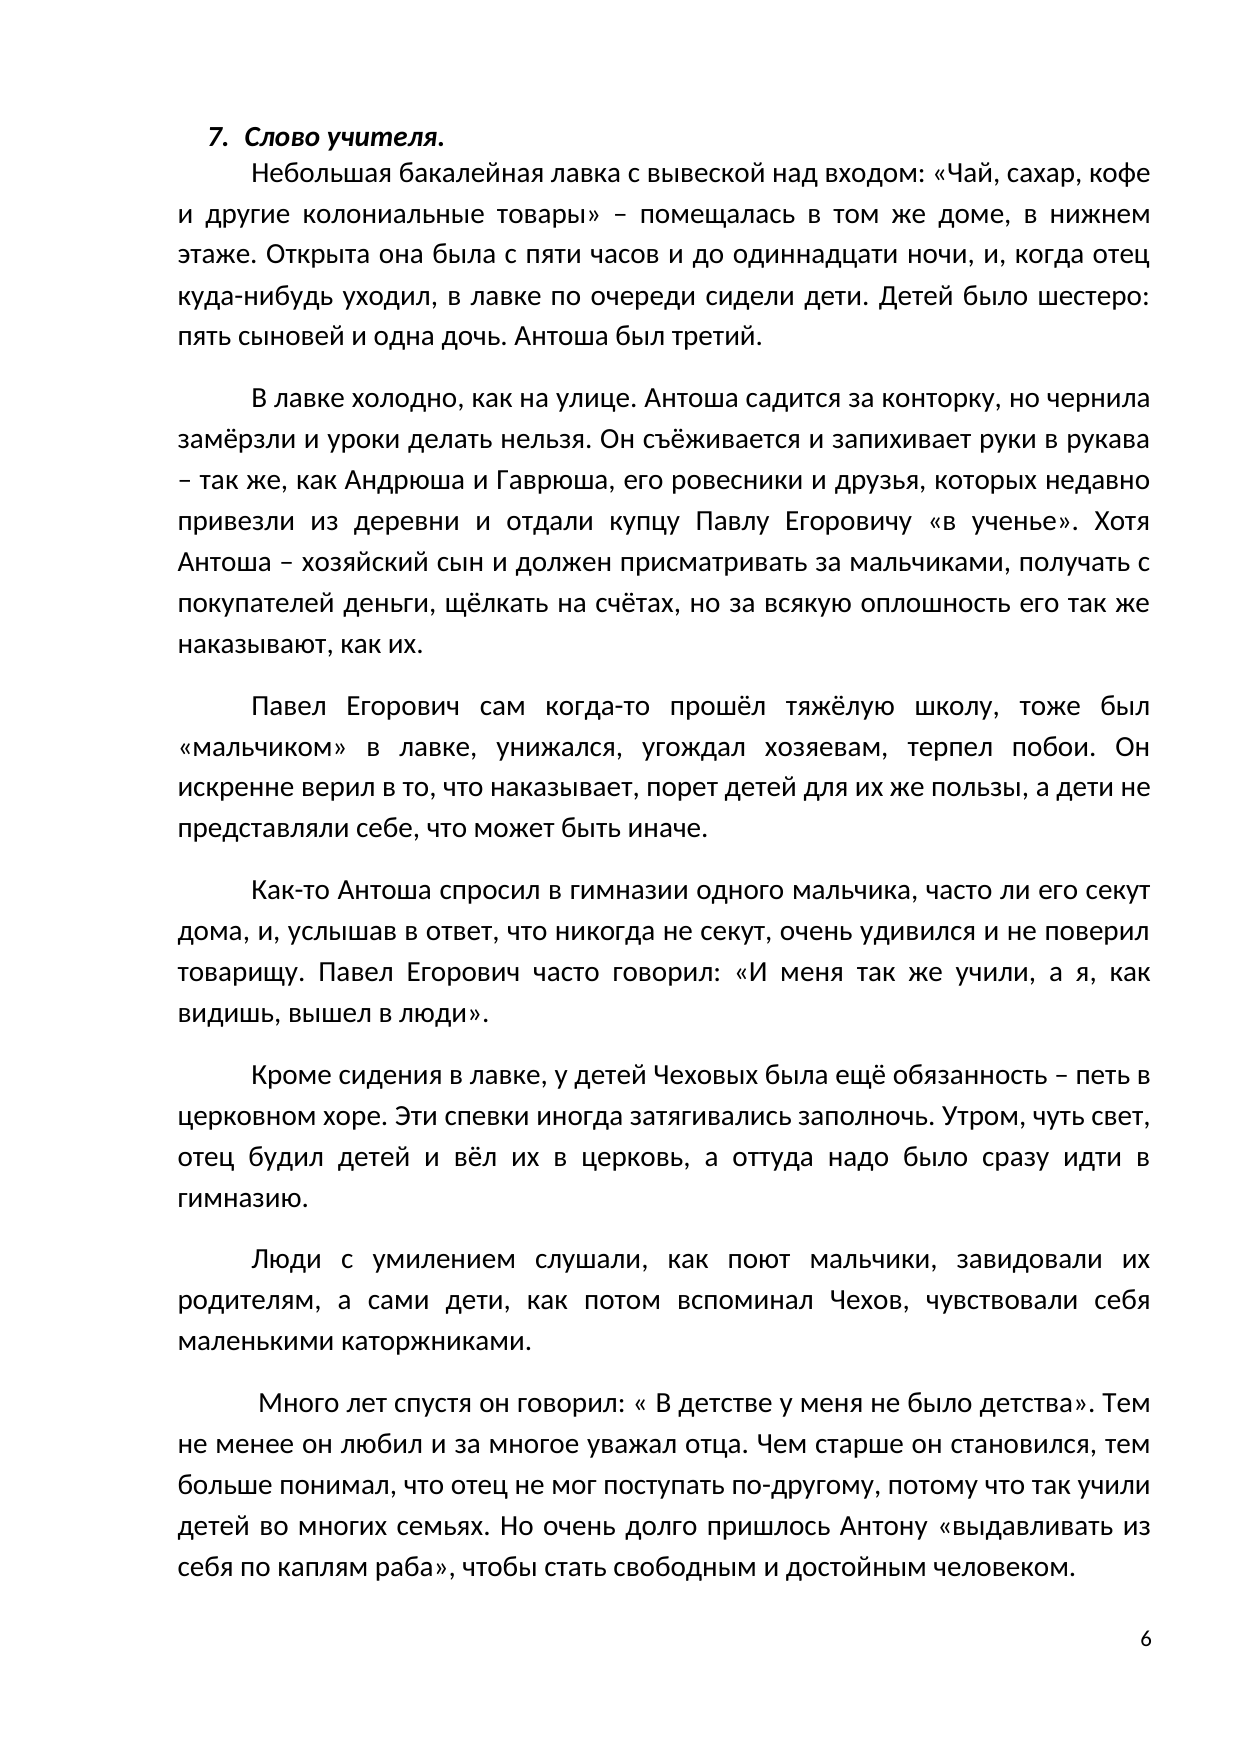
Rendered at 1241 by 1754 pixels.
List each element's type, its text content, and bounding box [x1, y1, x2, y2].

text Люди с умилением слушали, как поют мальчики, завидовали их родителям, а сами дети, как потом вспоминал Чехов, чувствовали себя маленькими каторжниками. [177, 1240, 1152, 1358]
text Много лет спустя он говорил: « В детстве у меня не было детства». Тем не менее он любил и за многое уважал отца. Чем старше он становился, тем больше понимал, что отец не мог поступать по-другому, потому что так учили детей во многих семьях. Но очень долго пришлось Антону «выдавливать из себя по каплям раба», чтобы стать свободным и достойным человеком. [177, 1384, 1152, 1583]
text Кроме сидения в лавке, у детей Чеховых была ещё обязанность – петь в церковном хоре. Эти спевки иногда затягивались заполночь. Утром, чуть свет, отец будил детей и вёл их в церковь, а оттуда надо было сразу идти в гимназию. [177, 1056, 1152, 1214]
text Небольшая бакалейная лавка с вывеской над входом: «Чай, сахар, кофе и другие колониальные товары» – помещалась в том же доме, в нижнем этаже. Открыта она была с пяти часов и до одиннадцати ночи, и, когда отец куда-нибудь уходил, в лавке по очереди сидели дети. Детей было шестеро: пять сыновей и одна дочь. Антоша был третий. [177, 154, 1152, 353]
text Павел Егорович сам когда-то прошёл тяжёлую школу, тоже был «мальчиком» в лавке, унижался, угождал хозяевам, терпел побои. Он искренне верил в то, что наказывает, порет детей для их же пользы, а дети не представляли себе, что может быть иначе. [177, 687, 1152, 845]
text В лавке холодно, как на улице. Антоша садится за конторку, но чернила замёрзли и уроки делать нельзя. Он съёживается и запихивает руки в рукава – так же, как Андрюша и Гаврюша, его ровесники и друзья, которых недавно привезли из деревни и отдали купцу Павлу Егоровичу «в ученье». Хотя Антоша – хозяйский сын и должен присматривать за мальчиками, получать с покупателей деньги, щёлкать на счётах, но за всякую оплошность его так же наказывают, как их. [177, 379, 1152, 661]
text Как-то Антоша спросил в гимназии одного мальчика, часто ли его секут дома, и, услышав в ответ, что никогда не секут, очень удивился и не поверил товарищу. Павел Егорович часто говорил: «И меня так же учили, а я, как видишь, вышел в люди». [177, 871, 1152, 1030]
list Слово учителя. [207, 118, 1152, 154]
